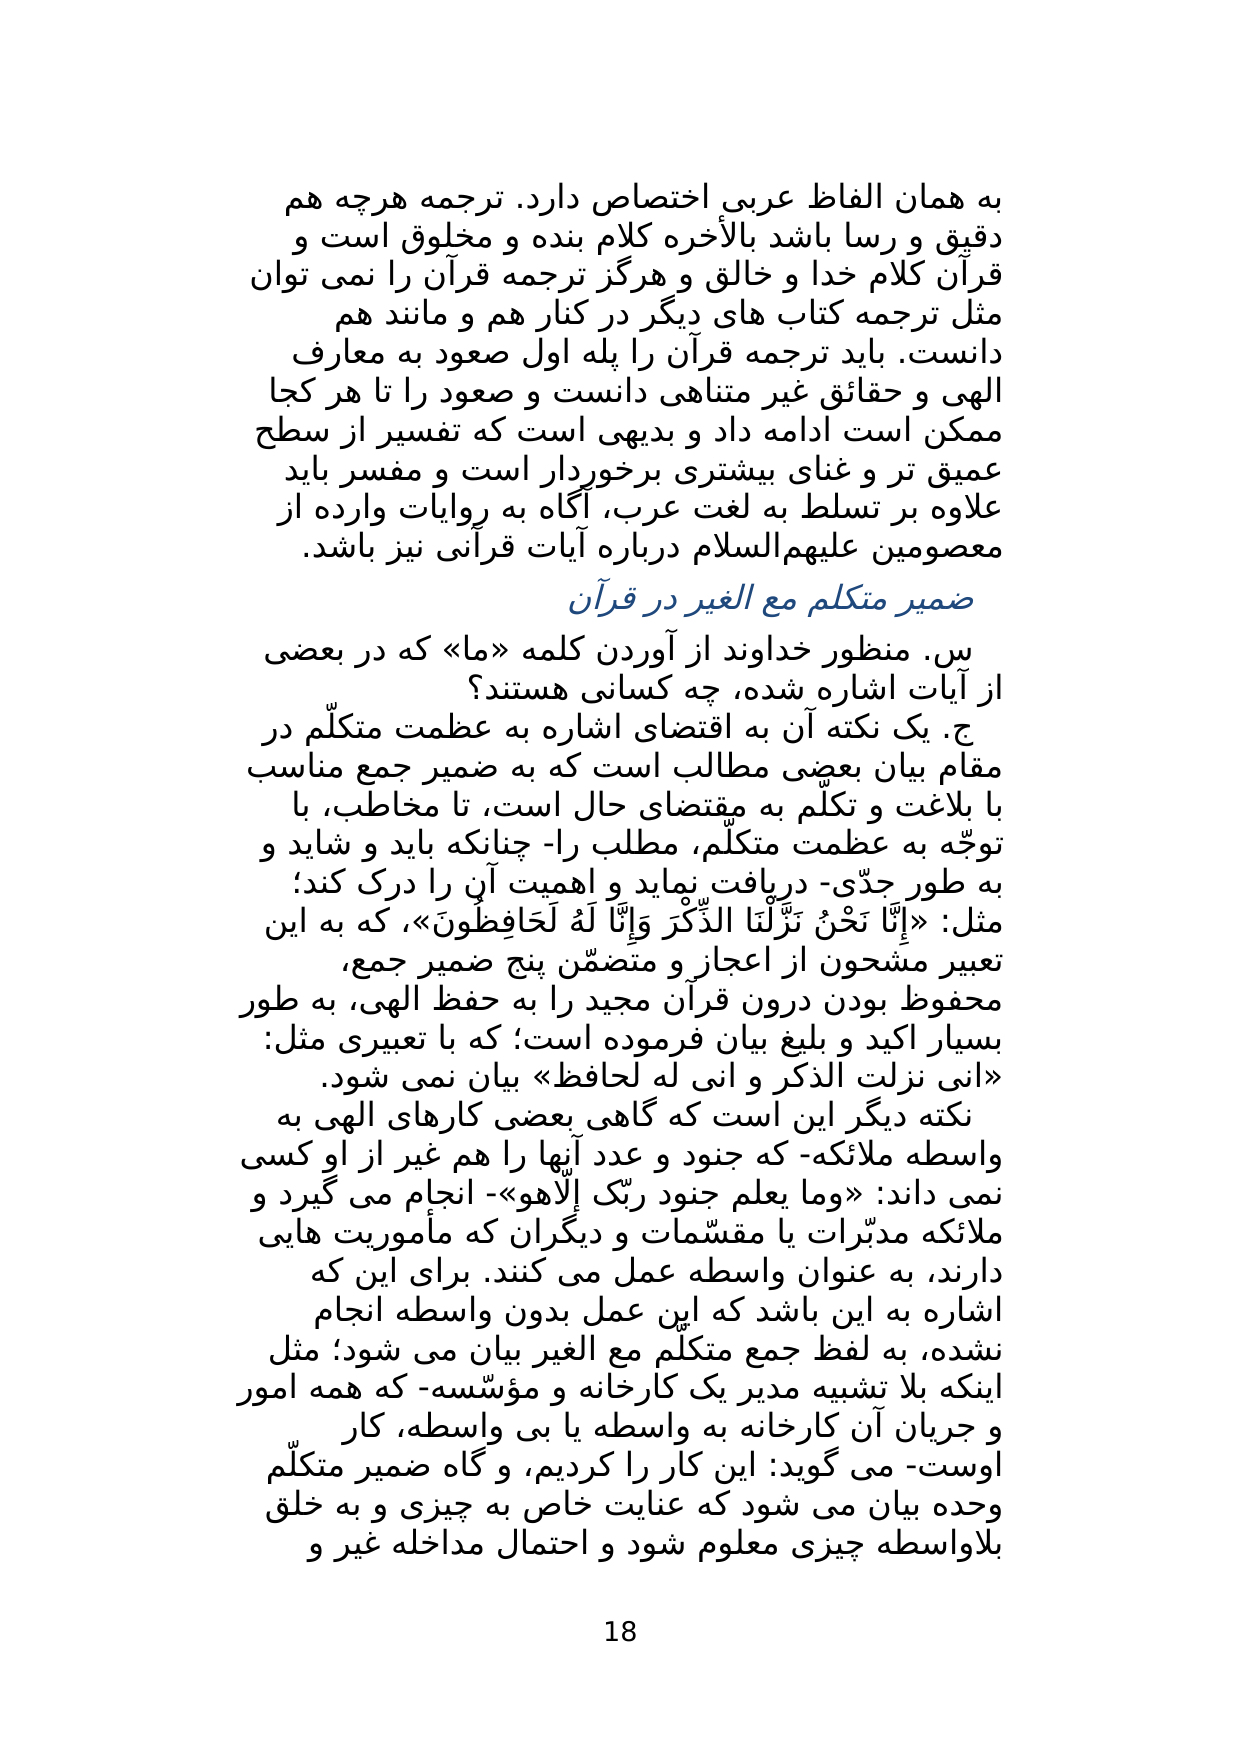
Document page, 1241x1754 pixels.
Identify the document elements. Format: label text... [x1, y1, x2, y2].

text ج. یک نکته آن به اقتضای اشاره به عظمت متکلّم در مقام بیان بعضی مطالب است که به ضمیر جمع مناسب با بلاغت و تکلّم به مقتضای حال است، تا مخاطب، با توجّه به عظمت متکلّم، مطلب را- چنانکه باید و شاید و به طور جدّی- دریافت نماید و اهمیت آن را درک کند؛ مثل: «إِنَّا نَحْنُ نَزَّلْنَا الذِّکْرَ وَإِنَّا لَهُ لَحَافِظُونَ»، که به این تعبیر مشحون از اعجاز و متضمّن پنج ضمیر جمع، محفوظ بودن درون قرآن مجید را به حفظ الهی، به طور بسیار اکید و بلیغ بیان فرموده است؛ که با تعبیری مثل: «انی نزلت الذکر و انی له لحافظ» بیان نمی شود. [236, 707, 1004, 1096]
subtitle ضمیر متکلم مع الغیر در قرآن [236, 578, 1004, 617]
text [236, 1096, 1004, 1562]
text س. منظور خداوند از آوردن کلمه «ما» که در بعضی از آیات اشاره شده، چه کسانی هستند؟ [236, 629, 1004, 707]
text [236, 177, 1004, 566]
